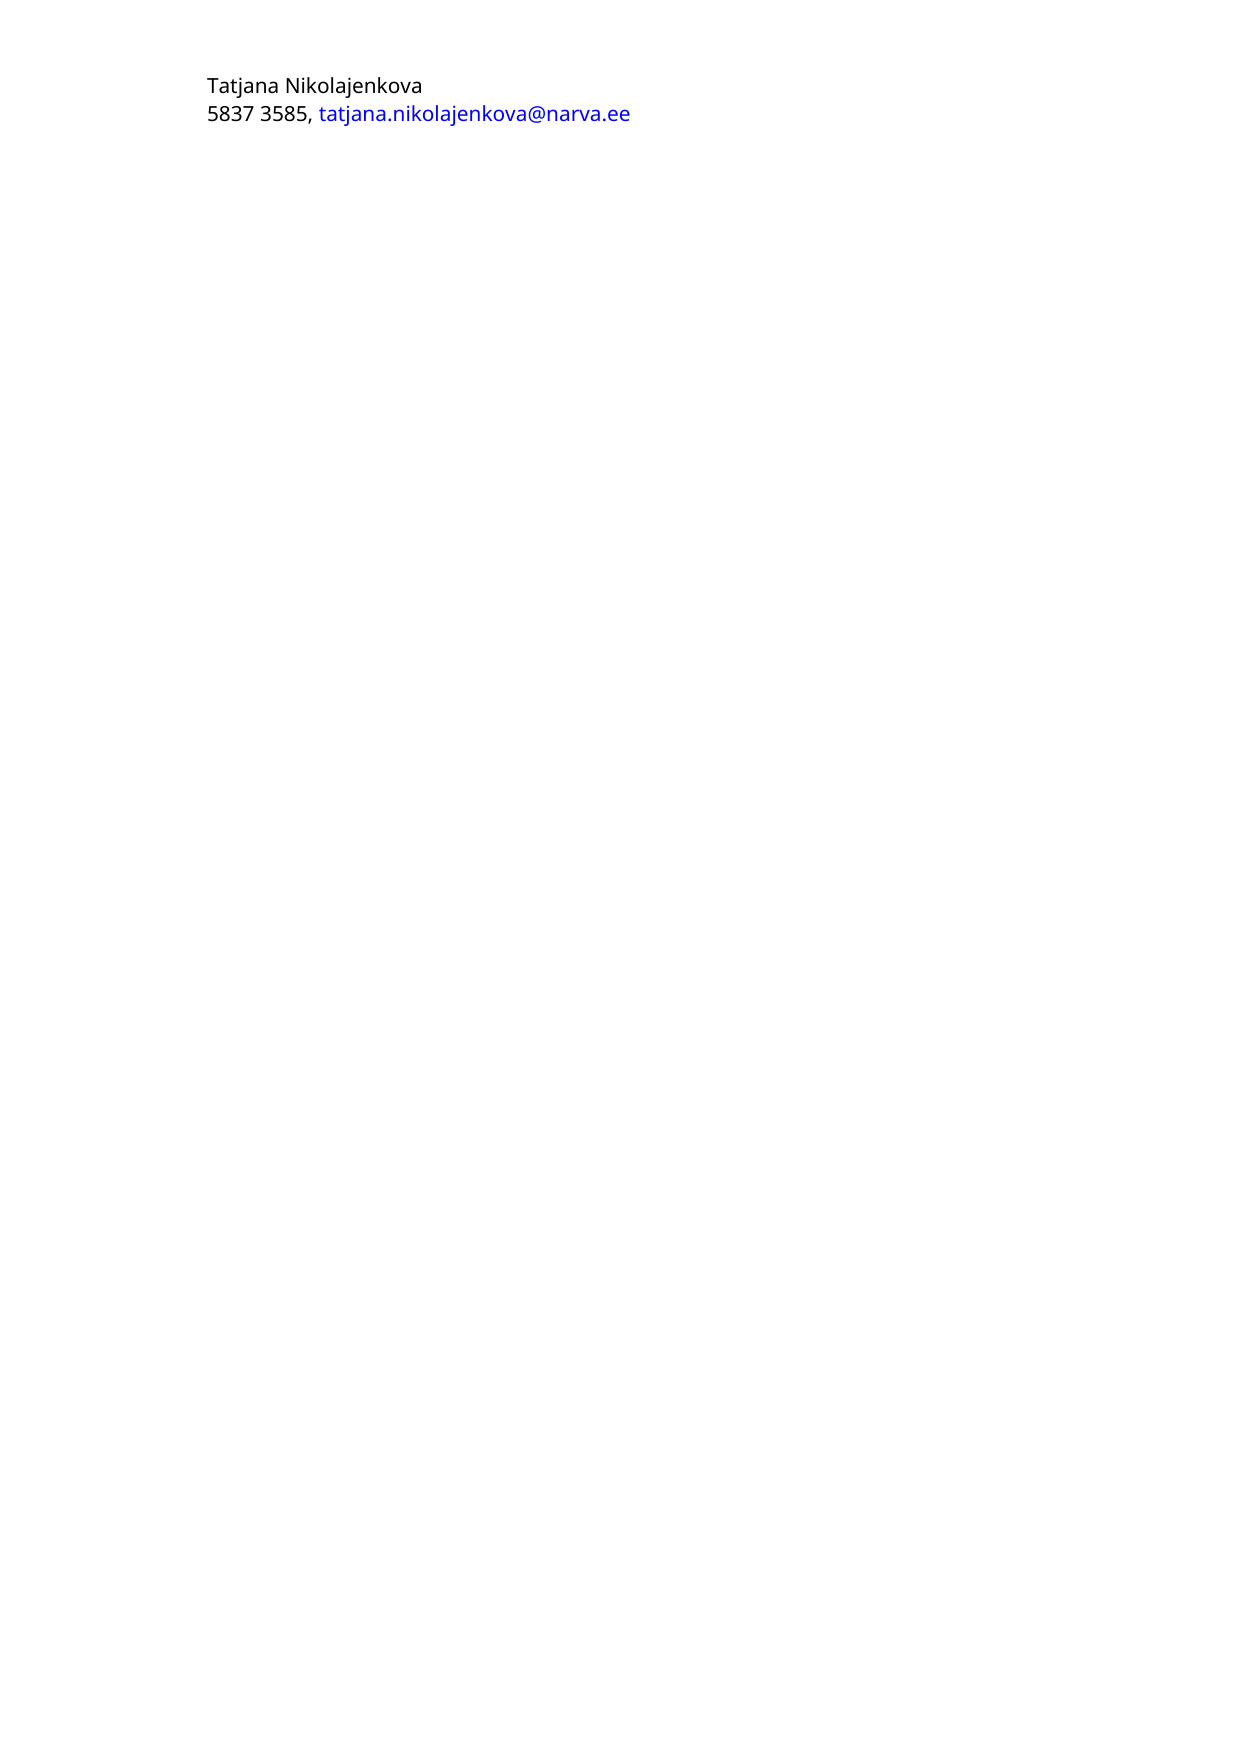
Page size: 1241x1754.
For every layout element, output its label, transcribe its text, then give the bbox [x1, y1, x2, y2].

text Tatjana Nikolajenkova [207, 71, 1093, 99]
text 5837 3585, tatjana.nikolajenkova@narva.ee [207, 99, 1093, 128]
